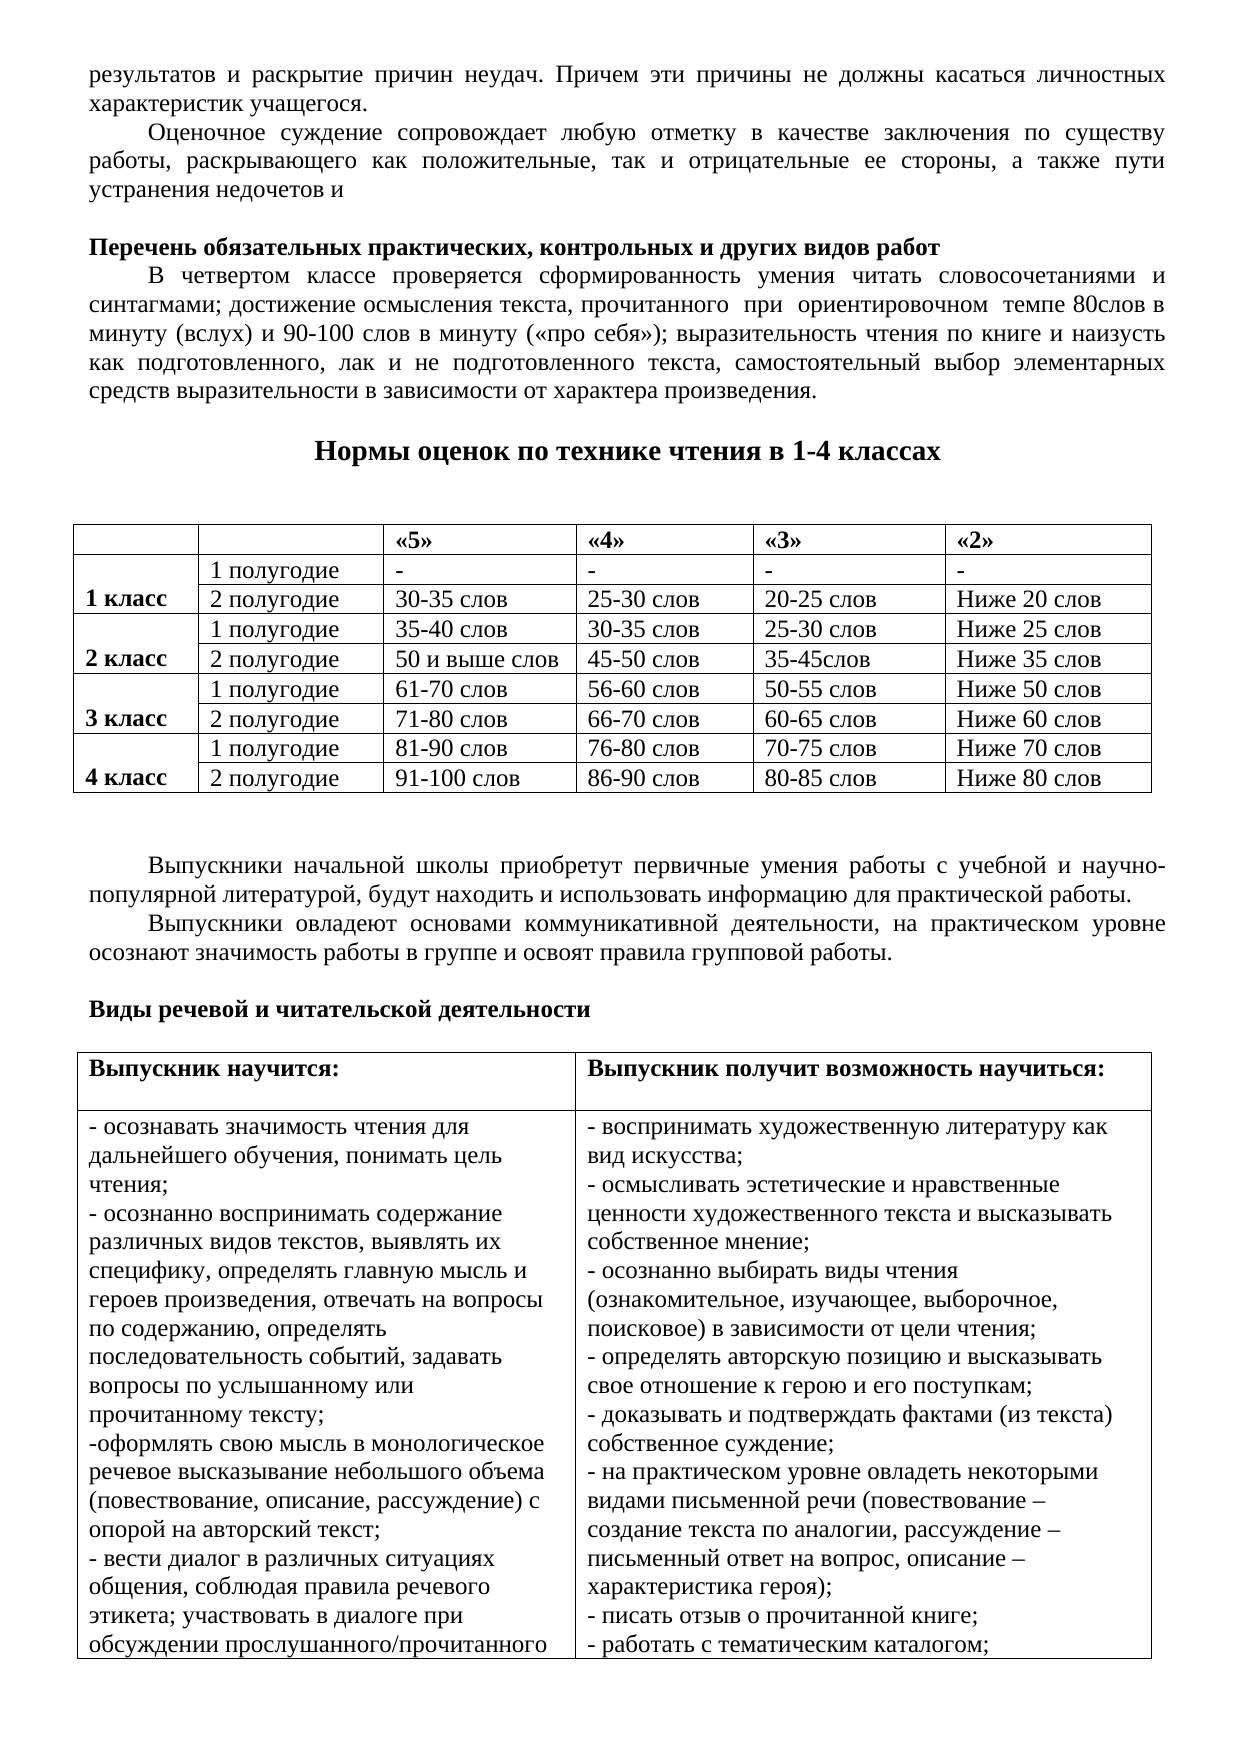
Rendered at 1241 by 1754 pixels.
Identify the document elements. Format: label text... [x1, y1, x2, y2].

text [89, 59, 1167, 117]
table_cell 3 класс [74, 674, 198, 732]
table_cell 50-55 слов [754, 674, 945, 703]
table_cell 45-50 слов [577, 644, 753, 673]
table_cell 1 полугодие [199, 734, 383, 762]
table_cell Ниже 35 слов [946, 644, 1151, 673]
table_cell Ниже 60 слов [946, 704, 1151, 732]
table_cell 25-30 слов [577, 585, 753, 613]
text Оценочное суждение сопровождает любую отметку в качестве заключения по существу работы, раскрывающего как положительные, так и отрицательные ее стороны, а также пути устранения недочетов и [89, 117, 1167, 203]
table_cell Ниже 25 слов [946, 614, 1151, 643]
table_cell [78, 1111, 575, 1658]
table_cell 25-30 слов [754, 614, 945, 643]
table_cell 2 полугодие [199, 763, 383, 792]
table_cell Ниже 70 слов [946, 734, 1151, 762]
table_cell 91-100 слов [384, 763, 576, 792]
table_cell 1 полугодие [199, 555, 383, 583]
table_header [199, 525, 383, 554]
table_cell 1 полугодие [199, 614, 383, 643]
table_cell 2 полугодие [199, 585, 383, 613]
table_cell - [946, 555, 1151, 583]
table_cell 30-35 слов [577, 614, 753, 643]
text Нормы оценок по технике чтения в 1-4 классах [89, 433, 1167, 466]
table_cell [576, 1111, 1151, 1658]
table_cell 2 полугодие [199, 704, 383, 732]
table_cell Ниже 20 слов [946, 585, 1151, 613]
text Перечень обязательных практических, контрольных и других видов работ [89, 232, 1167, 260]
table_cell 1 класс [74, 555, 198, 613]
table_header «3» [754, 525, 945, 554]
table_header Выпускник научится: [78, 1053, 575, 1110]
table_cell 20-25 слов [754, 585, 945, 613]
table_cell 66-70 слов [577, 704, 753, 732]
table_cell 35-45слов [754, 644, 945, 673]
table_header «5» [384, 525, 576, 554]
table_cell - [577, 555, 753, 583]
table_cell 2 класс [74, 614, 198, 673]
text Виды речевой и читательской деятельности [89, 994, 1167, 1023]
table_cell 4 класс [74, 734, 198, 792]
table_cell 76-80 слов [577, 734, 753, 762]
text Выпускники начальной школы приобретут первичные умения работы с учебной и научно-популярной литературой, будут находить и использовать информацию для практической работы. [89, 851, 1167, 908]
table_header «2» [946, 525, 1151, 554]
text Выпускники овладеют основами коммуникативной деятельности, на практическом уровне осознают значимость работы в группе и освоят правила групповой работы. [89, 908, 1167, 966]
table_cell 71-80 слов [384, 704, 576, 732]
text В четвертом классе проверяется сформированность умения читать словосочетаниями и синтагмами; достижение осмысления текста, прочитанного при ориентировочном темпе 80слов в минуту (вслух) и 90-100 слов в минуту («про себя»); выразительность чтения по книге и наизусть как подготовленного, лак и не подготовленного текста, самостоятельный выбор элементарных средств выразительности в зависимости от характера произведения. [89, 260, 1167, 404]
table_cell - [754, 555, 945, 583]
table_cell 50 и выше слов [384, 644, 576, 673]
table_cell - [384, 555, 576, 583]
table_cell 2 полугодие [199, 644, 383, 673]
table_cell Ниже 50 слов [946, 674, 1151, 703]
table_cell 70-75 слов [754, 734, 945, 762]
table_cell 35-40 слов [384, 614, 576, 643]
table_cell 80-85 слов [754, 763, 945, 792]
table_cell 30-35 слов [384, 585, 576, 613]
table_cell 81-90 слов [384, 734, 576, 762]
table_cell 86-90 слов [577, 763, 753, 792]
table_cell 56-60 слов [577, 674, 753, 703]
table_cell 1 полугодие [199, 674, 383, 703]
table_header «4» [577, 525, 753, 554]
table_cell 60-65 слов [754, 704, 945, 732]
table_cell Ниже 80 слов [946, 763, 1151, 792]
table_cell 61-70 слов [384, 674, 576, 703]
table_header Выпускник получит возможность научиться: [576, 1053, 1151, 1110]
table_header [74, 525, 198, 554]
